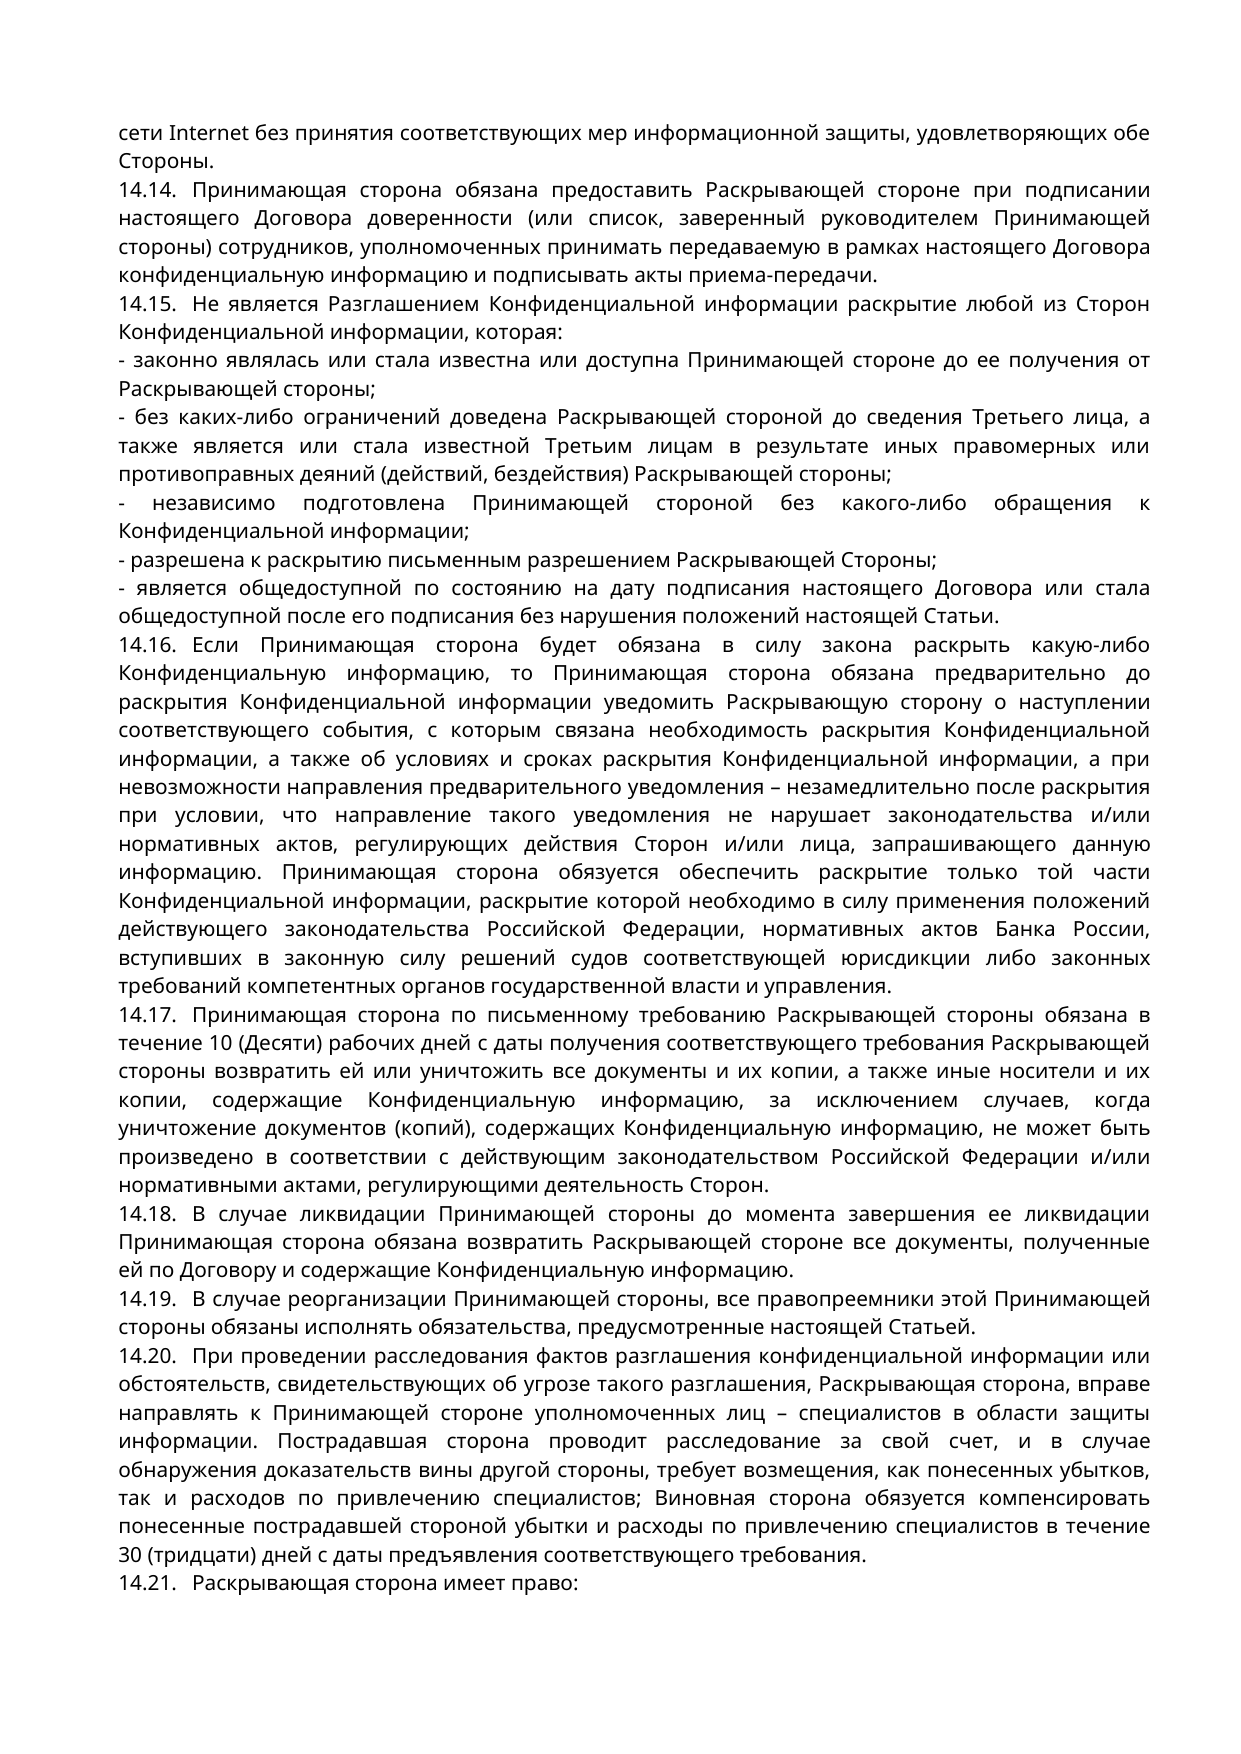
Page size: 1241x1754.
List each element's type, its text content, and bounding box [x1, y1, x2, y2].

text - разрешена к раскрытию письменным разрешением Раскрывающей Стороны; [118, 545, 1152, 573]
text - законно являлась или стала известна или доступна Принимающей стороне до ее получения от Раскрывающей стороны; [118, 346, 1152, 402]
text 14.17. Принимающая сторона по письменному требованию Раскрывающей стороны обязана в течение 10 (Десяти) рабочих дней с даты получения соответствующего требования Раскрывающей стороны возвратить ей или уничтожить все документы и их копии, а также иные носители и их копии, содержащие Конфиденциальную информацию, за исключением случаев, когда уничтожение документов (копий), содержащих Конфиденциальную информацию, не может быть произведено в соответствии с действующим законодательством Российской Федерации и/или нормативными актами, регулирующими деятельность Сторон. [118, 1000, 1152, 1199]
text 14.21. Раскрывающая сторона имеет право: [118, 1568, 1152, 1597]
text 14.20. При проведении расследования фактов разглашения конфиденциальной информации или обстоятельств, свидетельствующих об угрозе такого разглашения, Раскрывающая сторона, вправе направлять к Принимающей стороне уполномоченных лиц – специалистов в области защиты информации. Пострадавшая сторона проводит расследование за свой счет, и в случае обнаружения доказательств вины другой стороны, требует возмещения, как понесенных убытков, так и расходов по привлечению специалистов; Виновная сторона обязуется компенсировать понесенные пострадавшей стороной убытки и расходы по привлечению специалистов в течение 30 (тридцати) дней с даты предъявления соответствующего требования. [118, 1341, 1152, 1568]
text 14.18. В случае ликвидации Принимающей стороны до момента завершения ее ликвидации Принимающая сторона обязана возвратить Раскрывающей стороне все документы, полученные ей по Договору и содержащие Конфиденциальную информацию. [118, 1199, 1152, 1284]
text - независимо подготовлена Принимающей стороной без какого-либо обращения к Конфиденциальной информации; [118, 488, 1152, 545]
text 14.16. Если Принимающая сторона будет обязана в силу закона раскрыть какую-либо Конфиденциальную информацию, то Принимающая сторона обязана предварительно до раскрытия Конфиденциальной информации уведомить Раскрывающую сторону о наступлении соответствующего события, с которым связана необходимость раскрытия Конфиденциальной информации, а также об условиях и сроках раскрытия Конфиденциальной информации, а при невозможности направления предварительного уведомления – незамедлительно после раскрытия при условии, что направление такого уведомления не нарушает законодательства и/или нормативных актов, регулирующих действия Сторон и/или лица, запрашивающего данную информацию. Принимающая сторона обязуется обеспечить раскрытие только той части Конфиденциальной информации, раскрытие которой необходимо в силу применения положений действующего законодательства Российской Федерации, нормативных актов Банка России, вступивших в законную силу решений судов соответствующей юрисдикции либо законных требований компетентных органов государственной власти и управления. [118, 630, 1152, 1000]
text 14.14. Принимающая сторона обязана предоставить Раскрывающей стороне при подписании настоящего Договора доверенности (или список, заверенный руководителем Принимающей стороны) сотрудников, уполномоченных принимать передаваемую в рамках настоящего Договора конфиденциальную информацию и подписывать акты приема-передачи. [118, 175, 1152, 289]
text 14.19. В случае реорганизации Принимающей стороны, все правопреемники этой Принимающей стороны обязаны исполнять обязательства, предусмотренные настоящей Статьей. [118, 1284, 1152, 1341]
text - является общедоступной по состоянию на дату подписания настоящего Договора или стала общедоступной после его подписания без нарушения положений настоящей Статьи. [118, 573, 1152, 630]
text 14.15. Не является Разглашением Конфиденциальной информации раскрытие любой из Сторон Конфиденциальной информации, которая: [118, 289, 1152, 346]
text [118, 118, 1152, 175]
text - без каких-либо ограничений доведена Раскрывающей стороной до сведения Третьего лица, а также является или стала известной Третьим лицам в результате иных правомерных или противоправных деяний (действий, бездействия) Раскрывающей стороны; [118, 402, 1152, 488]
